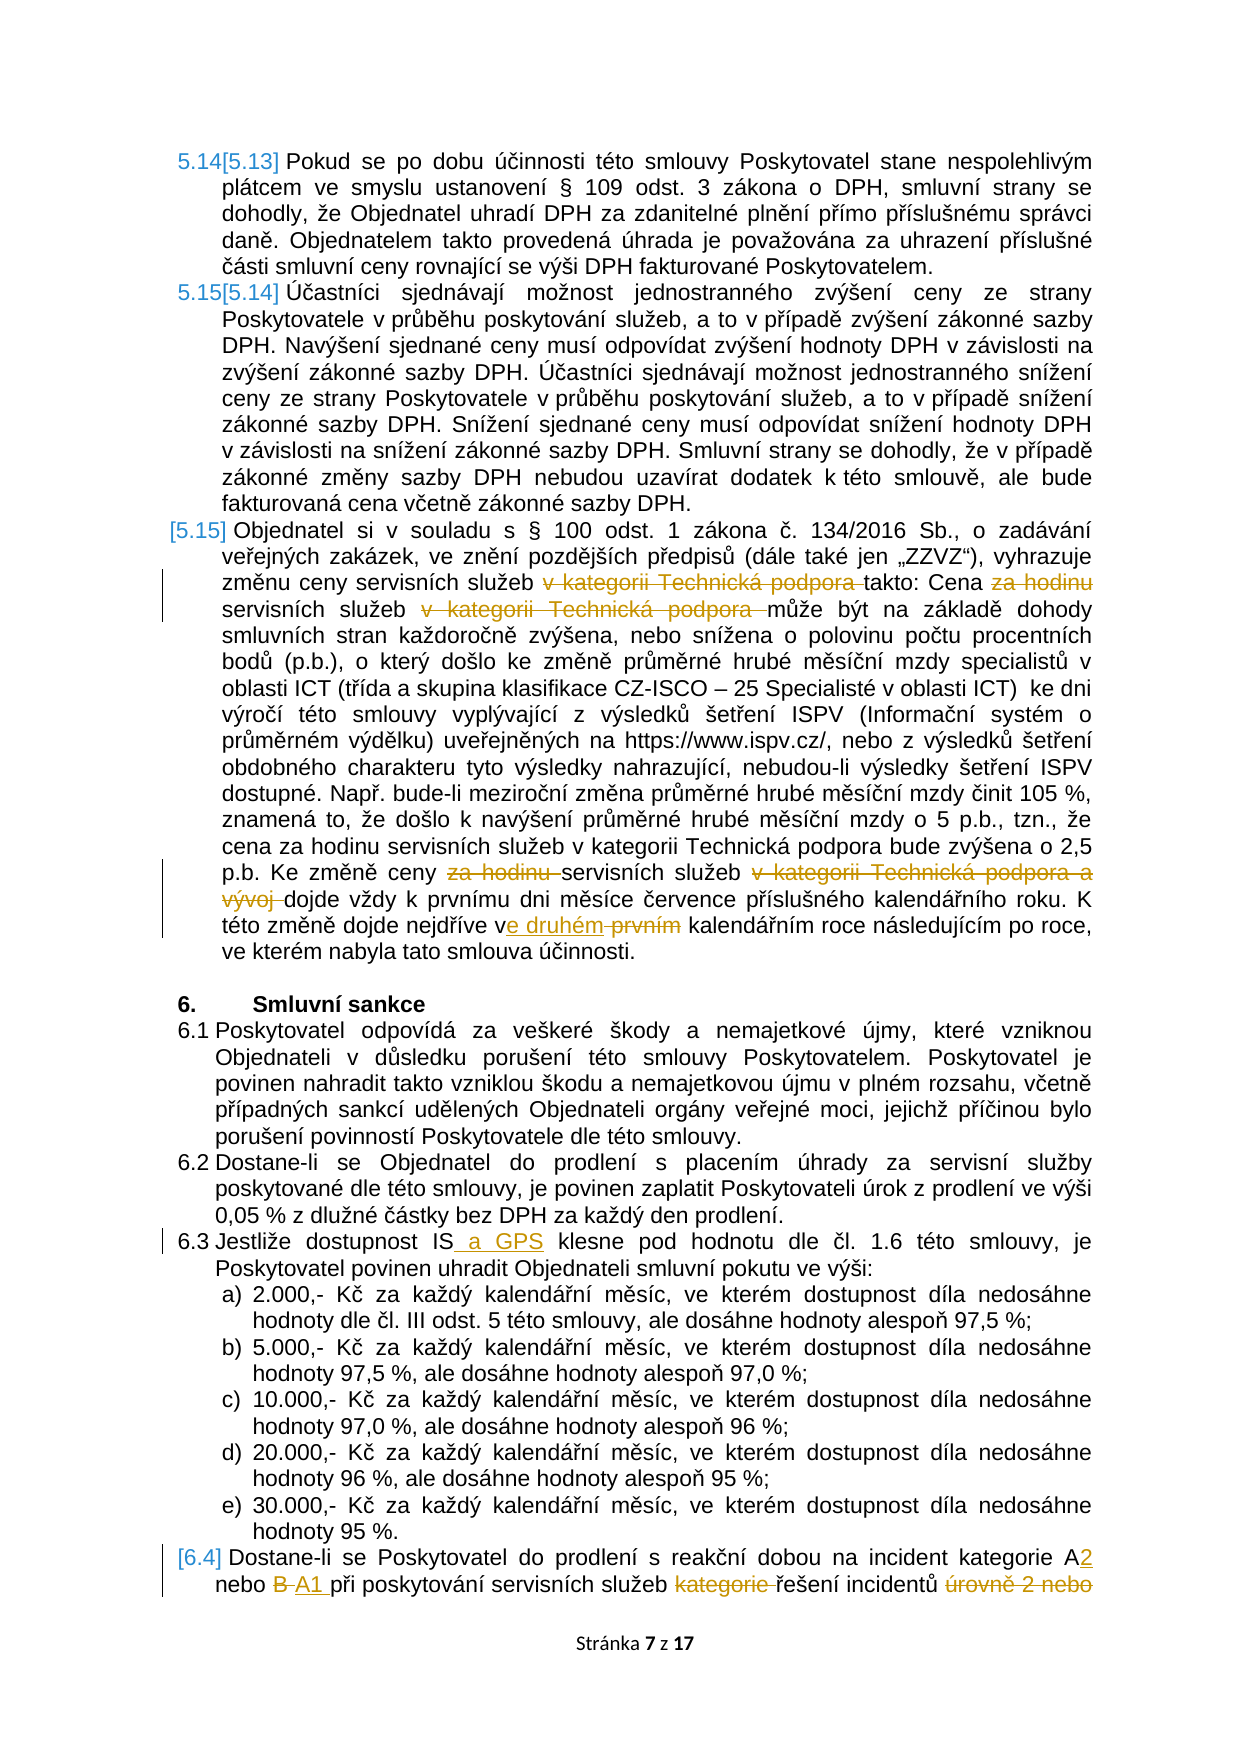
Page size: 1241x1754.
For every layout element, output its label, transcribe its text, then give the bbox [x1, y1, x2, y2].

list Pokud se po dobu účinnosti této smlouvy Poskytovatel stane nespolehlivým plátcem ve smyslu ustanovení § 109 odst. 3 zákona o DPH, smluvní strany se dohodly, že Objednatel uhradí DPH za zdanitelné plnění přímo příslušnému správci daně. Objednatelem takto provedená úhrada je považována za uhrazení příslušné části smluvní ceny rovnající se výši DPH fakturované Poskytovatelem. [177, 148, 1093, 279]
list Smluvní sankce [177, 991, 1093, 1017]
list Poskytovatel odpovídá za veškeré škody a nemajetkové újmy, které vzniknou Objednateli v důsledku porušení této smlouvy Poskytovatelem. Poskytovatel je povinen nahradit takto vzniklou škodu a nemajetkovou újmu v plném rozsahu, včetně případných sankcí udělených Objednateli orgány veřejné moci, jejichž příčinou bylo porušení povinností Poskytovatele dle této smlouvy. [177, 1017, 1093, 1149]
list 10.000,- Kč za každý kalendářní měsíc, ve kterém dostupnost díla nedosáhne hodnoty 97,0 %, ale dosáhne hodnoty alespoň 96 %; [222, 1386, 1093, 1439]
list 5.000,- Kč za každý kalendářní měsíc, ve kterém dostupnost díla nedosáhne hodnoty 97,5 %, ale dosáhne hodnoty alespoň 97,0 %; [222, 1333, 1093, 1386]
list Účastníci sjednávají možnost jednostranného zvýšení ceny ze strany Poskytovatele v průběhu poskytování služeb, a to v případě zvýšení zákonné sazby DPH. Navýšení sjednané ceny musí odpovídat zvýšení hodnoty DPH v závislosti na zvýšení zákonné sazby DPH. Účastníci sjednávají možnost jednostranného snížení ceny ze strany Poskytovatele v průběhu poskytování služeb, a to v případě snížení zákonné sazby DPH. Snížení sjednané ceny musí odpovídat snížení hodnoty DPH v závislosti na snížení zákonné sazby DPH. Smluvní strany se dohodly, že v případě zákonné změny sazby DPH nebudou uzavírat dodatek k této smlouvě, ale bude fakturovaná cena včetně zákonné sazby DPH. [177, 279, 1093, 517]
list 20.000,- Kč za každý kalendářní měsíc, ve kterém dostupnost díla nedosáhne hodnoty 96 %, ale dosáhne hodnoty alespoň 95 %; [222, 1439, 1093, 1492]
list Jestliže dostupnost IS klesne pod hodnotu dle čl. 1.6 této smlouvy, je Poskytovatel povinen uhradit Objednateli smluvní pokutu ve výši: [177, 1228, 1093, 1281]
list Objednatel si v souladu s § 100 odst. 1 zákona č. 134/2016 Sb., o zadávání veřejných zakázek, ve znění pozdějších předpisů (dále také jen „ZZVZ“), vyhrazuje změnu ceny servisních služeb takto: Cena servisních služeb může být na základě dohody smluvních stran každoročně zvýšena, nebo snížena o polovinu počtu procentních bodů (p.b.), o který došlo ke změně průměrné hrubé měsíční mzdy specialistů v oblasti ICT (třída a skupina klasifikace CZ-ISCO – 25 Specialisté v oblasti ICT) ke dni výročí této smlouvy vyplývající z výsledků šetření ISPV (Informační systém o průměrném výdělku) uveřejněných na https://www.ispv.cz/, nebo z výsledků šetření obdobného charakteru tyto výsledky nahrazující, nebudou-li výsledky šetření ISPV dostupné. Např. bude-li meziroční změna průměrné hrubé měsíční mzdy činit 105 %, znamená to, že došlo k navýšení průměrné hrubé měsíční mzdy o 5 p.b., tzn., že cena za hodinu servisních služeb v kategorii Technická podpora bude zvýšena o 2,5 p.b. Ke změně ceny servisních služeb dojde vždy k prvnímu dni měsíce července příslušného kalendářního roku. K této změně dojde nejdříve v kalendářním roce následujícím po roce, ve kterém nabyla tato smlouva účinnosti. [169, 517, 1093, 964]
list 30.000,- Kč za každý kalendářní měsíc, ve kterém dostupnost díla nedosáhne hodnoty 95 %. [222, 1492, 1093, 1544]
list 2.000,- Kč za každý kalendářní měsíc, ve kterém dostupnost díla nedosáhne hodnoty dle čl. III odst. 5 této smlouvy, ale dosáhne hodnoty alespoň 97,5 %; [222, 1281, 1093, 1333]
list Dostane-li se Objednatel do prodlení s placením úhrady za servisní služby poskytované dle této smlouvy, je povinen zaplatit Poskytovateli úrok z prodlení ve výši 0,05 % z dlužné částky bez DPH za každý den prodlení. [177, 1149, 1093, 1228]
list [177, 1544, 1093, 1597]
